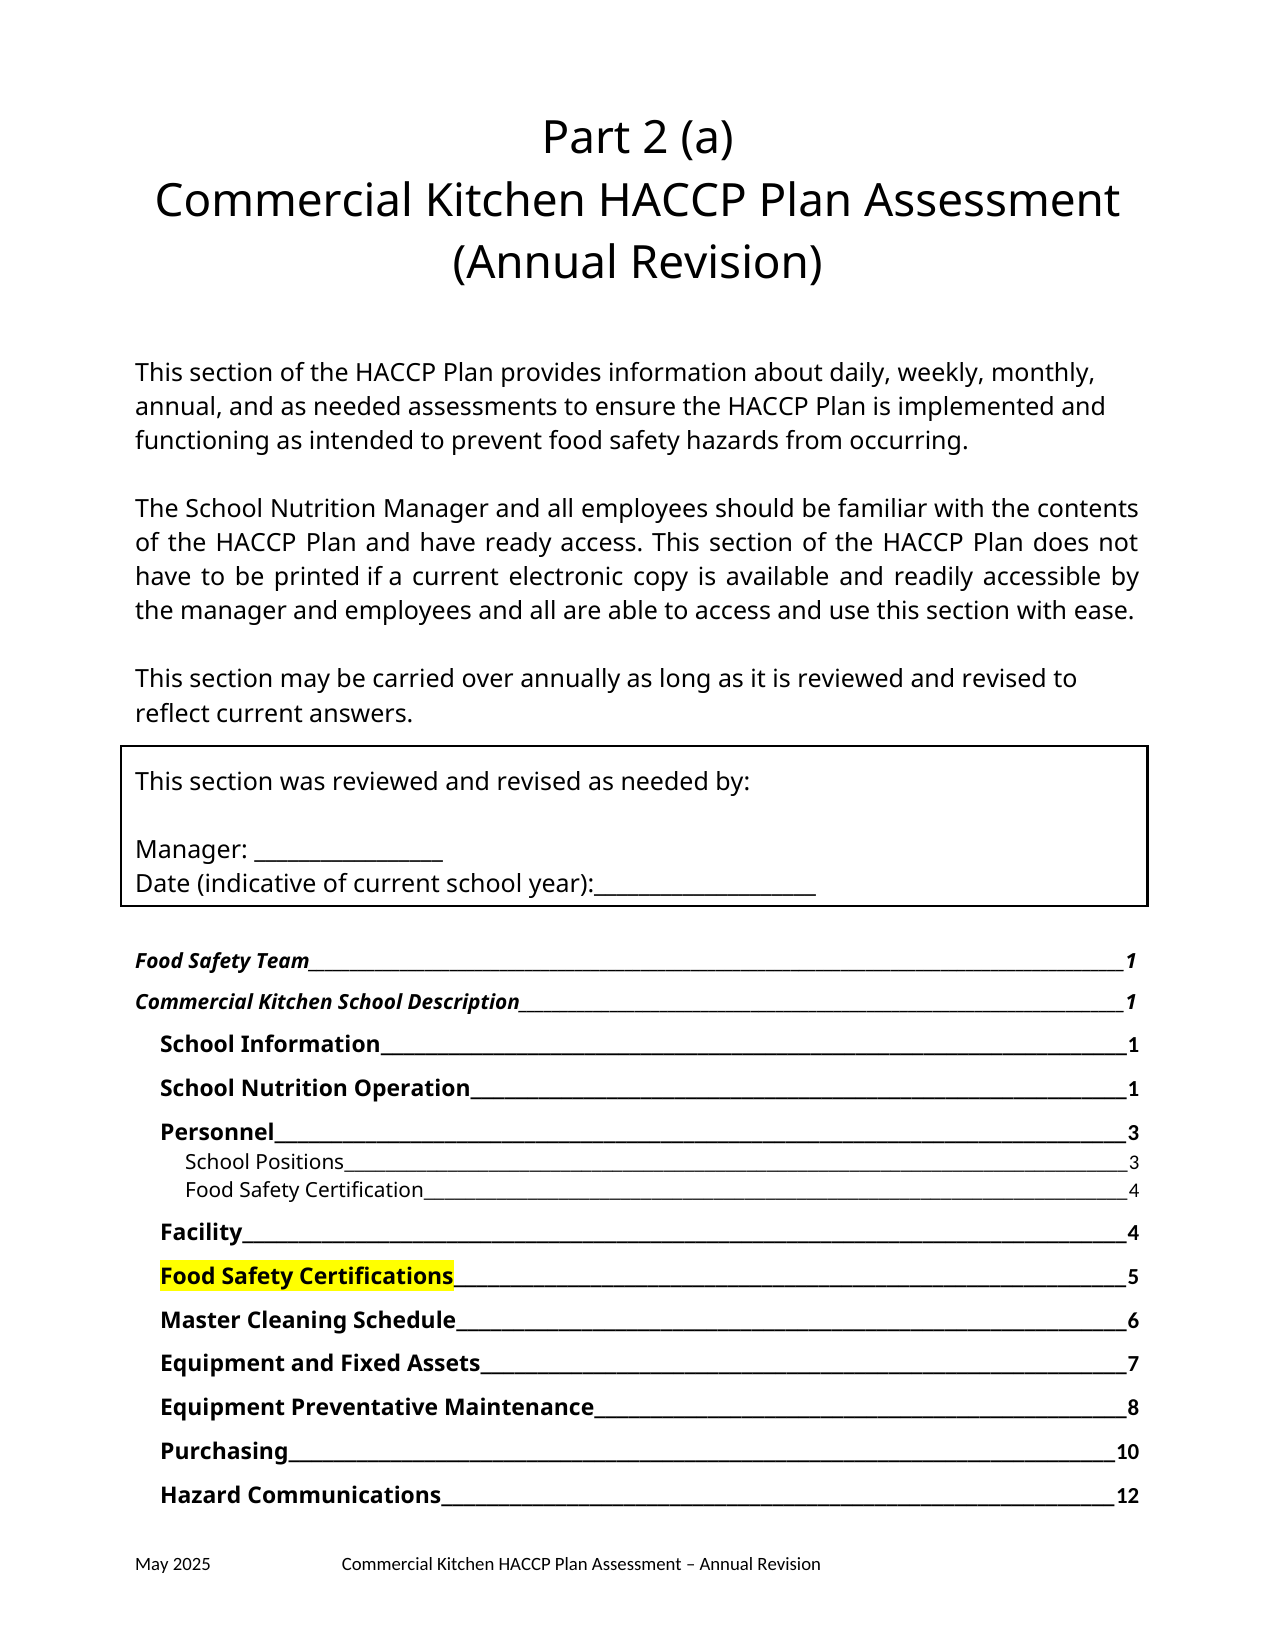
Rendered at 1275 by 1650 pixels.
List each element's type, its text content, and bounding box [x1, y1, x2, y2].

text Commercial Kitchen School Description 1 [135, 987, 1140, 1016]
text Part 2 (a) [135, 105, 1140, 167]
text Food Safety Certification 4 [185, 1175, 1140, 1204]
text Commercial Kitchen HACCP Plan Assessment [135, 167, 1140, 230]
text Personnel 3 [160, 1116, 1140, 1147]
text This section of the HACCP Plan provides information about daily, weekly, monthly, annual, and as needed assessments to ensure the HACCP Plan is implemented and functioning as intended to prevent food safety hazards from occurring. [135, 354, 1140, 457]
text School Positions 3 [185, 1147, 1140, 1175]
text This section may be carried over annually as long as it is reviewed and revised to reflect current answers. [135, 661, 1140, 729]
text (Annual Revision) [135, 230, 1140, 292]
text Food Safety Team 1 [135, 946, 1140, 974]
text Date (indicative of current school year):____________________ [135, 866, 1140, 899]
text Hazard Communications 12 [160, 1479, 1140, 1510]
text Food Safety Certifications 5 [454, 1260, 1140, 1291]
text Facility 4 [160, 1216, 1140, 1247]
text Master Cleaning Schedule 6 [160, 1304, 1140, 1335]
text Equipment Preventative Maintenance 8 [160, 1391, 1140, 1422]
text Manager: _________________ [135, 831, 1140, 866]
text This section was reviewed and revised as needed by: [135, 763, 1140, 797]
text The School Nutrition Manager and all employees should be familiar with the contents of the HACCP Plan and have ready access. This section of the HACCP Plan does not have to be printed if a current electronic copy is available and readily accessible by the manager and employees and all are able to access and use this section with ease. [135, 491, 1140, 627]
text Equipment and Fixed Assets 7 [160, 1347, 1140, 1379]
text School Information 1 [160, 1028, 1140, 1059]
text Purchasing 10 [160, 1435, 1140, 1466]
text School Nutrition Operation 1 [160, 1072, 1140, 1103]
